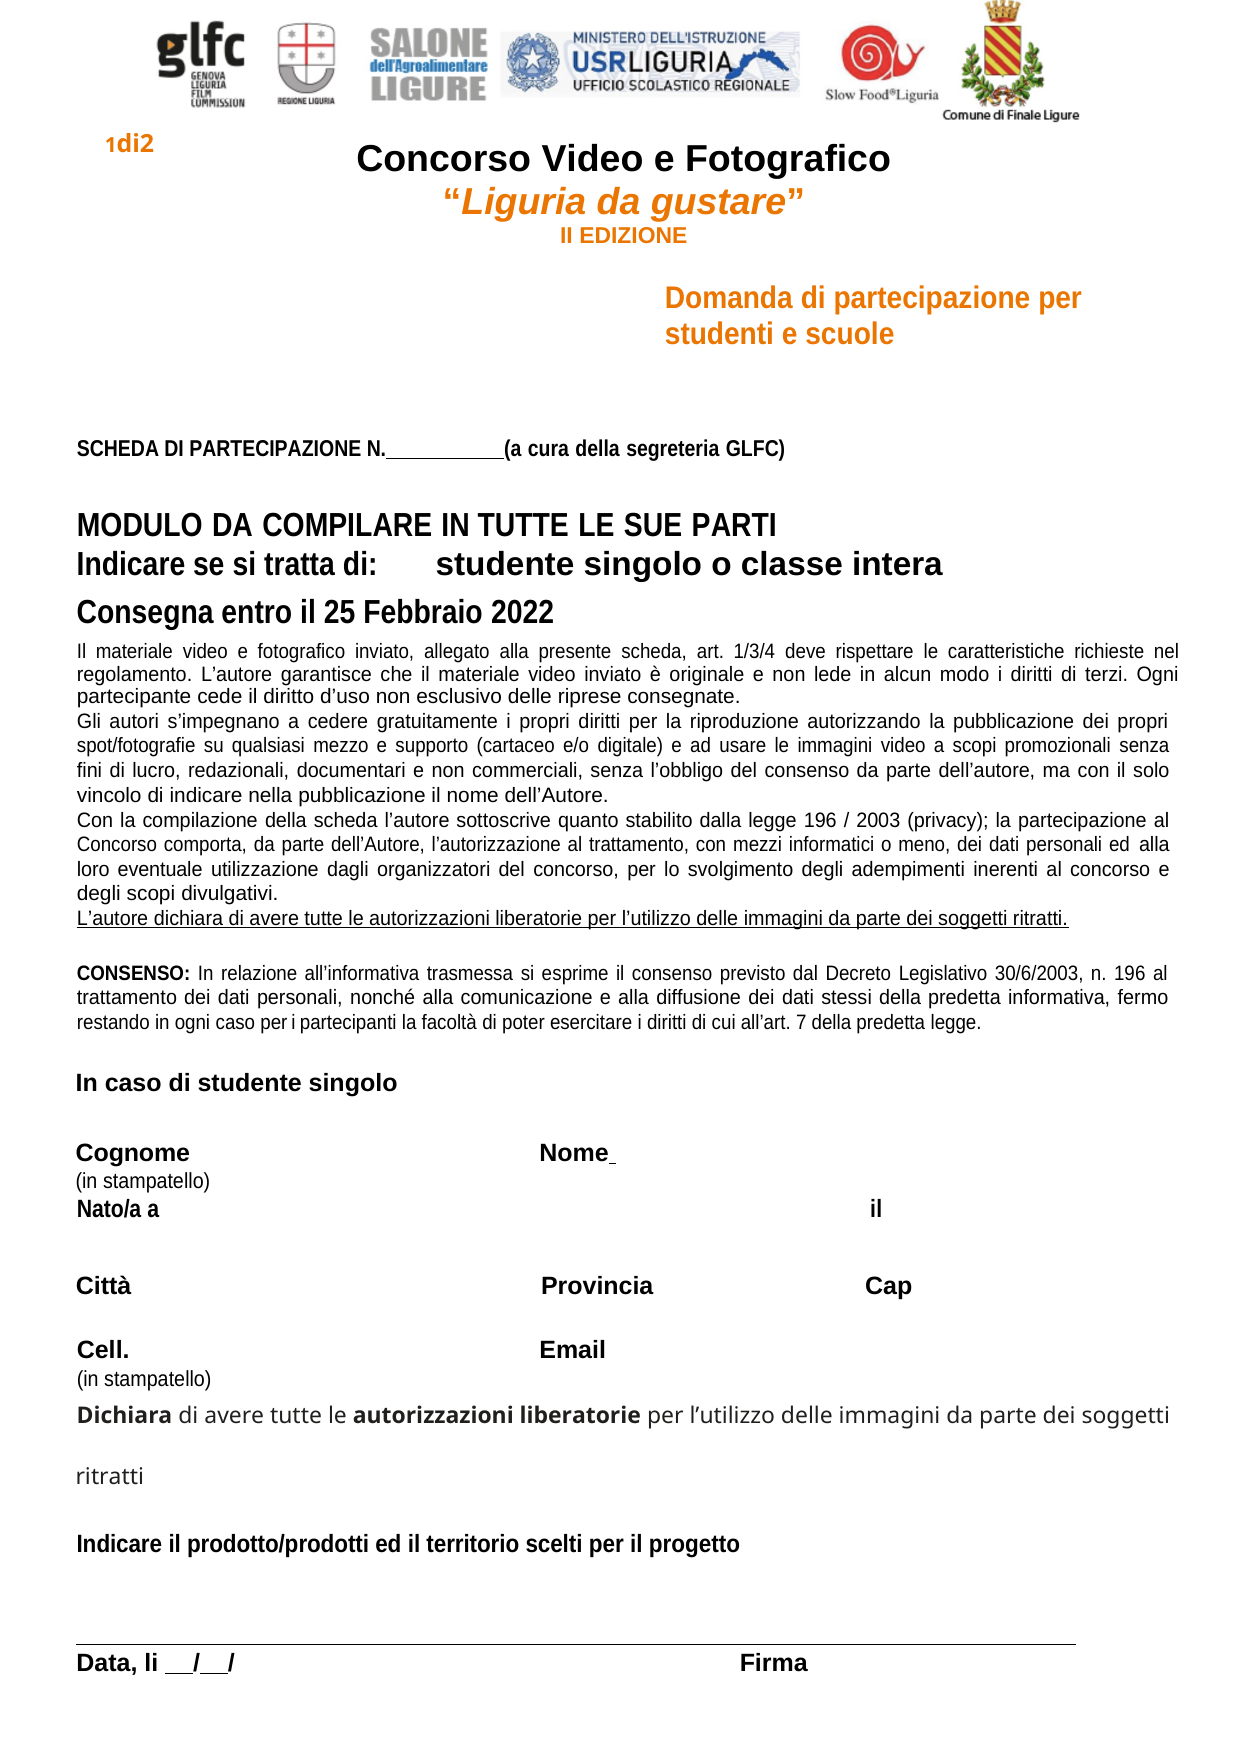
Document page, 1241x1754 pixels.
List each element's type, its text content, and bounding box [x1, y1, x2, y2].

text SCHEDA DI PARTECIPAZIONE N. (a cura della segreteria GLFC) [77, 435, 1180, 462]
text Indicare il prodotto/prodotti ed il territorio scelti per il progetto [75, 1529, 1080, 1558]
subtitle MODULO DA COMPILARE IN TUTTE LE SUE PARTI [77, 505, 1180, 544]
text Gli autori s’impegnano a cedere gratuitamente i propri diritti per la riproduzione autorizzando la pubblicazione dei propri spot/fotografie su qualsiasi mezzo e supporto (cartaceo e/o digitale) e ad usare le immagini video a scopi promozionali senza fini di lucro, redazionali, documentari e non commerciali, senza l’obbligo del consenso da parte dell’autore, ma con il solo vincolo di indicare nella pubblicazione il nome dell’Autore. [77, 709, 1169, 806]
text (in stampatello) [75, 1168, 1180, 1194]
subtitle Domanda di partecipazione per studenti e scuole [664, 279, 1180, 351]
text Consegna entro il 25 Febbraio 2022 [76, 592, 972, 631]
text L’autore dichiara di avere tutte le autorizzazioni liberatorie per l’utilizzo delle immagini da parte dei soggetti ritratti. [77, 906, 1169, 930]
picture [154, 0, 1080, 124]
text Città Provincia Cap [76, 1271, 966, 1300]
text Con la compilazione della scheda l’autore sottoscrive quanto stabilito dalla legge 196 / 2003 (privacy); la partecipazione al Concorso comporta, da parte dell’Autore, l’autorizzazione al trattamento, con mezzi informatici o meno, dei dati personali ed alla loro eventuale utilizzazione dagli organizzatori del concorso, per lo svolgimento degli adempimenti inerenti al concorso e degli scopi divulgativi. [77, 807, 1169, 905]
text Nato/a a il [77, 1194, 1180, 1251]
text Dichiara di avere tutte le autorizzazioni liberatorie per l’utilizzo delle immagini da parte dei soggetti ritratti [75, 1399, 1180, 1491]
text Il materiale video e fotografico inviato, allegato alla presente scheda, art. 1/3/4 deve rispettare le caratteristiche richieste nel regolamento. L’autore garantisce che il materiale video inviato è originale e non lede in alcun modo i diritti di terzi. Ogni partecipante cede il diritto d’uso non esclusivo delle riprese consegnate. [77, 640, 1180, 708]
text (in stampatello) [77, 1366, 1180, 1391]
text CONSENSO: In relazione all’informativa trasmessa si esprime il consenso previsto dal Decreto Legislativo 30/6/2003, n. 196 al trattamento dei dati personali, nonché alla comunicazione e alla diffusione dei dati stessi della predetta informativa, fermo restando in ogni caso per i partecipanti la facoltà di poter esercitare i diritti di cui all’art. 7 della predetta legge. [77, 960, 1169, 1033]
text Cell. Email [77, 1336, 1180, 1364]
text Data, li / / Firma [76, 1648, 1180, 1677]
text In caso di studente singolo [75, 1068, 1180, 1097]
text Indicare se si tratta di: studente singolo o classe intera [76, 544, 972, 582]
text Cognome Nome [75, 1138, 1180, 1167]
